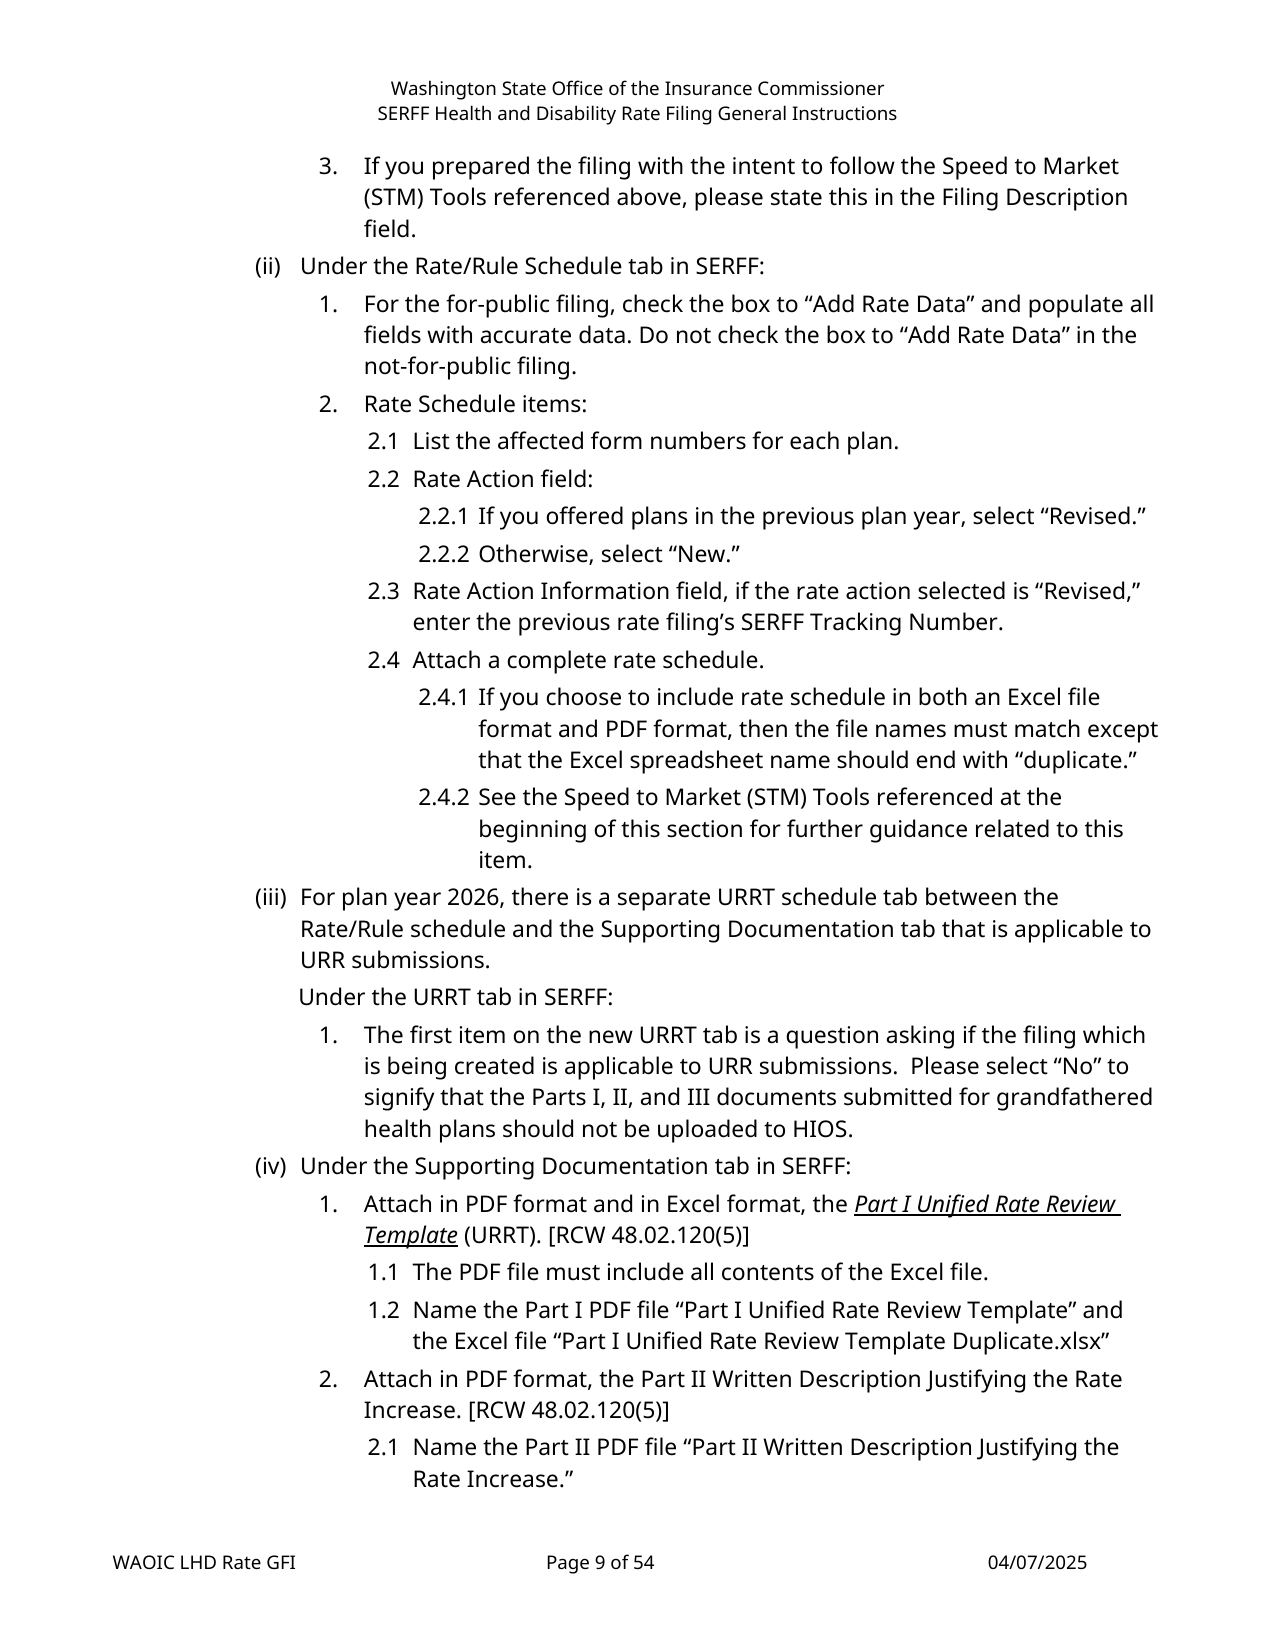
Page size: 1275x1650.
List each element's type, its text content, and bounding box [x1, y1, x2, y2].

subtitle Under the URRT tab in SERFF: [298, 981, 1162, 1012]
subtitle Name the Part I PDF file “Part I Unified Rate Review Template” and the Excel file “Part I Unified Rate Review Template Duplicate.xlsx” [367, 1294, 1162, 1356]
subtitle Attach in PDF format and in Excel format, the Part I Unified Rate Review Template (URRT). [RCW 48.02.120(5)] [319, 1187, 1162, 1250]
subtitle Under the Supporting Documentation tab in SERFF: [255, 1150, 1162, 1181]
subtitle Name the Part II PDF file “Part II Written Description Justifying the Rate Increase.” [367, 1431, 1162, 1494]
subtitle Attach in PDF format, the Part II Written Description Justifying the Rate Increase. [RCW 48.02.120(5)] [319, 1362, 1162, 1425]
subtitle The PDF file must include all contents of the Excel file. [367, 1256, 1162, 1287]
subtitle Otherwise, select “New.” [418, 537, 1162, 569]
subtitle Rate Action Information field, if the rate action selected is “Revised,” enter the previous rate filing’s SERFF Tracking Number. [367, 575, 1162, 637]
subtitle If you choose to include rate schedule in both an Excel file format and PDF format, then the file names must match except that the Excel spreadsheet name should end with “duplicate.” [418, 681, 1162, 775]
subtitle Rate Schedule items: [319, 387, 1162, 419]
subtitle The first item on the new URRT tab is a question asking if the filing which is being created is applicable to URR submissions. Please select “No” to signify that the Parts I, II, and III documents submitted for grandfathered health plans should not be uploaded to HIOS. [319, 1019, 1162, 1144]
subtitle List the affected form numbers for each plan. [367, 425, 1162, 456]
subtitle For the for-public filing, check the box to “Add Rate Data” and populate all fields with accurate data. Do not check the box to “Add Rate Data” in the not-for-public filing. [319, 287, 1162, 381]
subtitle Under the Rate/Rule Schedule tab in SERFF: [255, 250, 1162, 281]
subtitle For plan year 2026, there is a separate URRT schedule tab between the Rate/Rule schedule and the Supporting Documentation tab that is applicable to URR submissions. [255, 881, 1162, 975]
subtitle If you offered plans in the previous plan year, select “Revised.” [418, 500, 1162, 531]
subtitle Attach a complete rate schedule. [367, 644, 1162, 675]
subtitle If you prepared the filing with the intent to follow the Speed to Market (STM) Tools referenced above, please state this in the Filing Description field. [319, 150, 1162, 244]
subtitle See the Speed to Market (STM) Tools referenced at the beginning of this section for further guidance related to this item. [418, 781, 1162, 875]
subtitle Rate Action field: [367, 462, 1162, 494]
